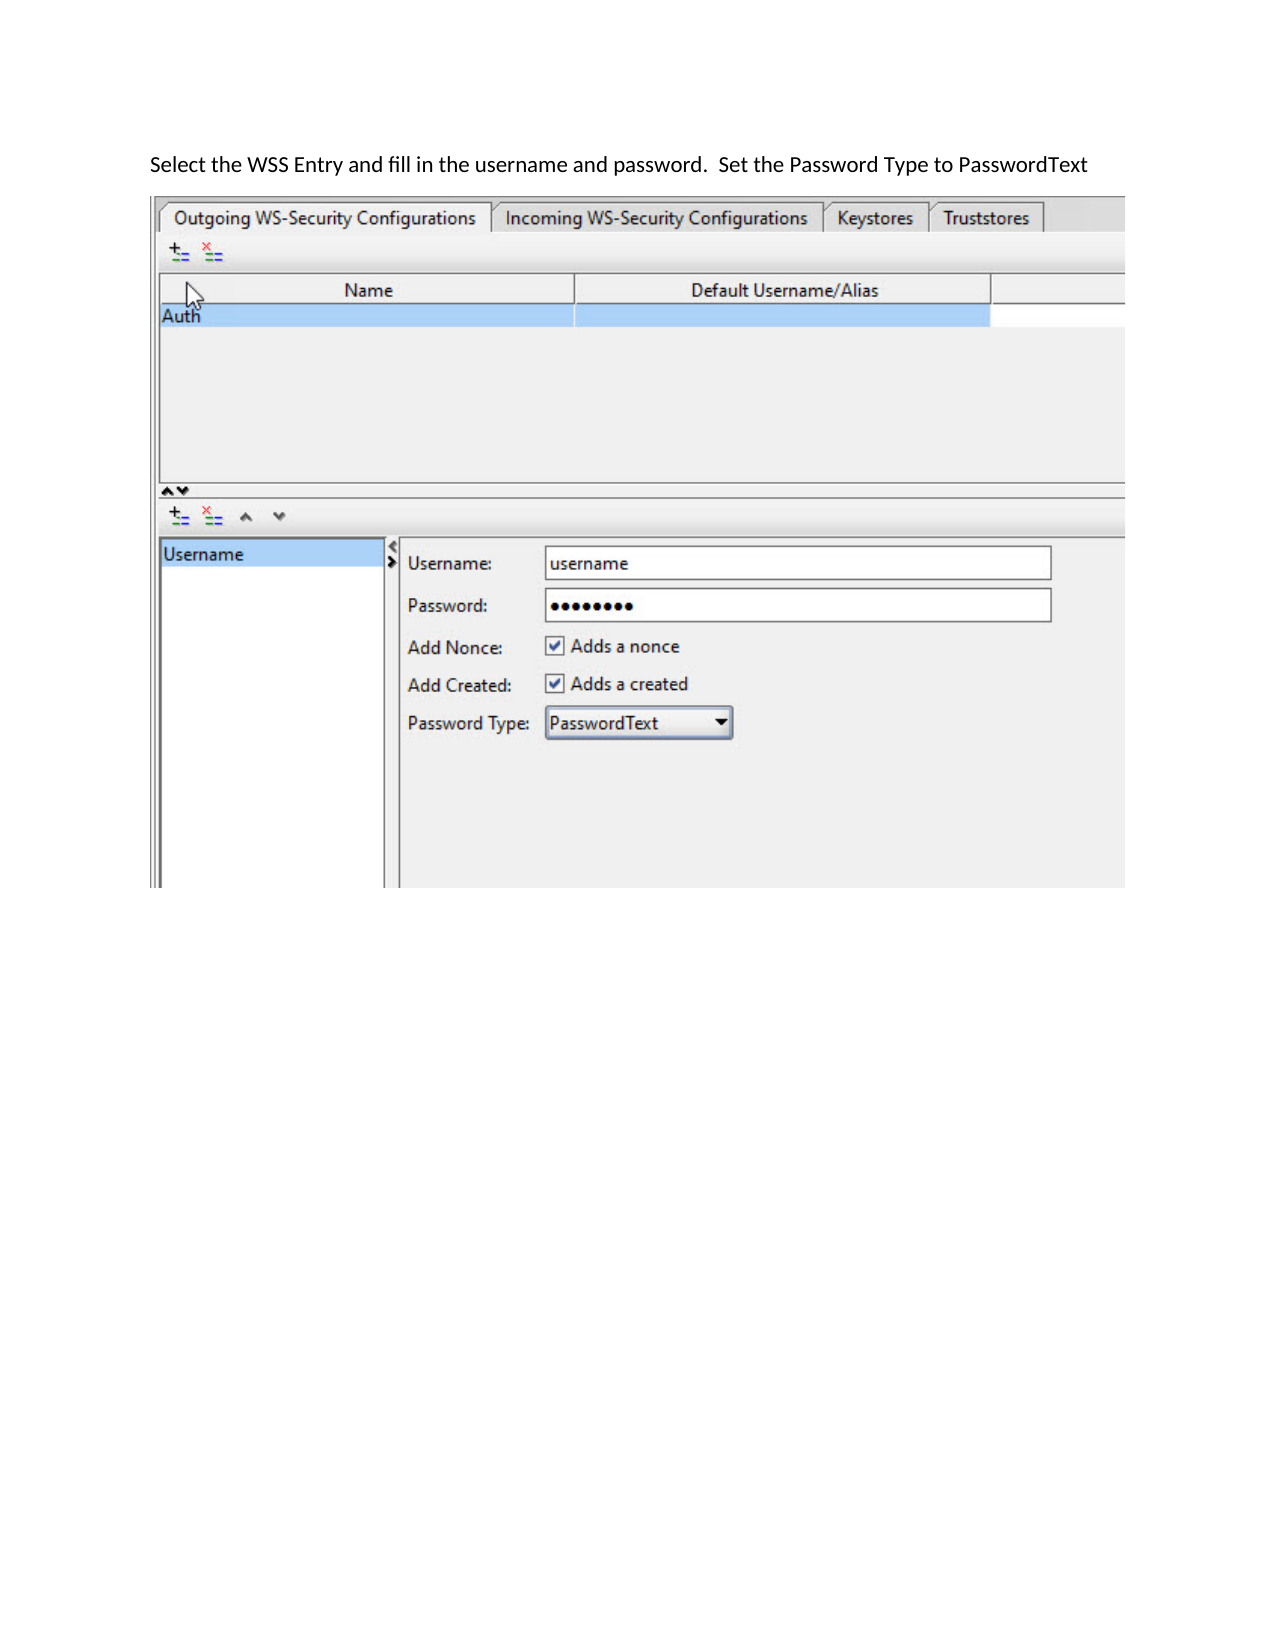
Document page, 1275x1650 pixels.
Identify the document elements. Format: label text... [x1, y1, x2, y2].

picture [150, 196, 1125, 888]
text Select the WSS Entry and fill in the username and password. Set the Password Type to PasswordText [150, 150, 1125, 178]
